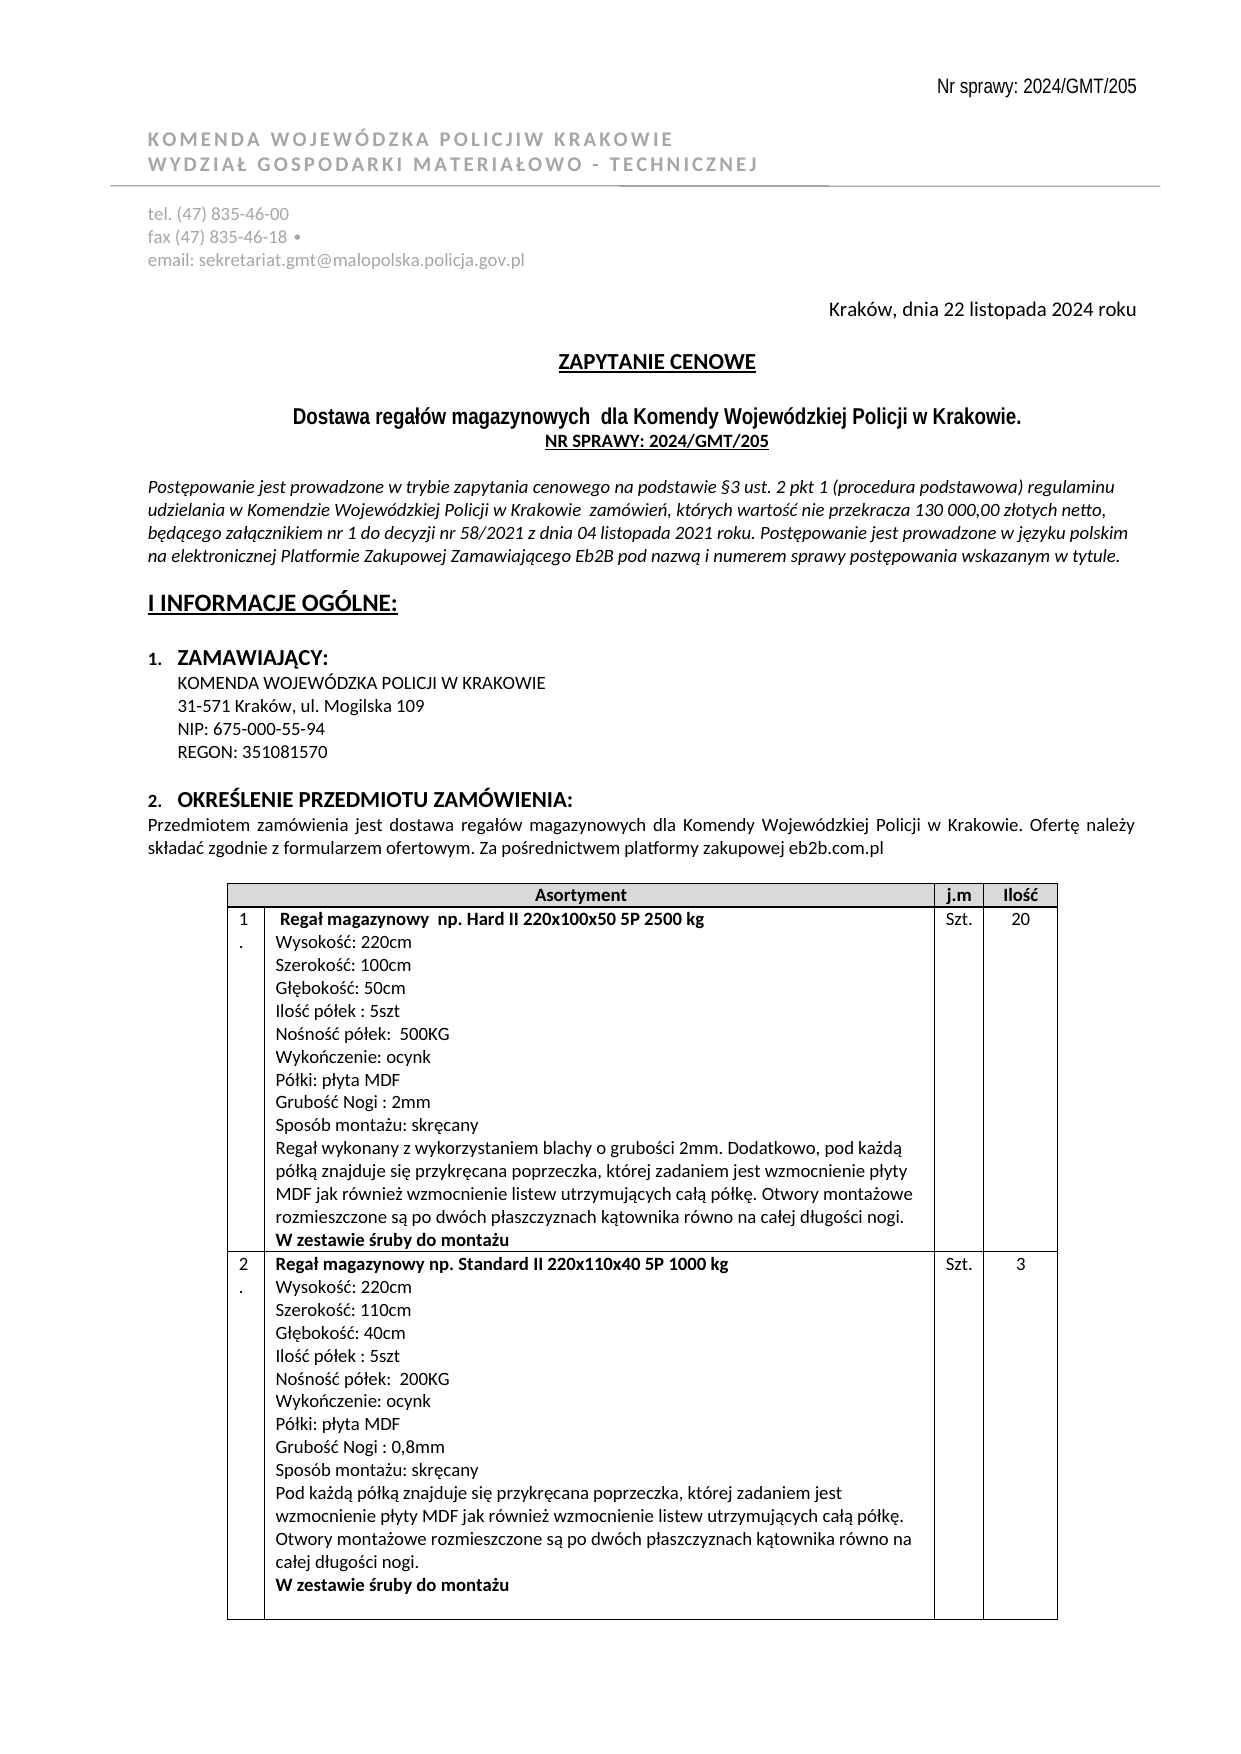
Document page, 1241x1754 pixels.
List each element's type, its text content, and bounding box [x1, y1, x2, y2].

text 31-571 Kraków, ul. Mogilska 109 [148, 694, 1137, 717]
text I INFORMACJE OGÓLNE: [148, 587, 1137, 618]
table_header Asortyment [228, 884, 934, 906]
text Postępowanie jest prowadzone w trybie zapytania cenowego na podstawie §3 ust. 2 pkt 1 (procedura podstawowa) regulaminu udzielania w Komendzie Wojewódzkiej Policji w Krakowie zamówień, których wartość nie przekracza 130 000,00 złotych netto, będącego załącznikiem nr 1 do decyzji nr 58/2021 z dnia 04 listopada 2021 roku. Postępowanie jest prowadzone w języku polskim na elektronicznej Platformie Zakupowej Zamawiającego Eb2B pod nazwą i numerem sprawy postępowania wskazanym w tytule. [148, 475, 1137, 567]
text Przedmiotem zamówienia jest dostawa regałów magazynowych dla Komendy Wojewódzkiej Policji w Krakowie. Ofertę należy składać zgodnie z formularzem ofertowym. Za pośrednictwem platformy zakupowej eb2b.com.pl [148, 814, 1137, 859]
text KOMENDA WOJEWÓDZKA POLICJIW KRAKOWIE [148, 126, 1137, 151]
text Kraków, dnia 22 listopada 2024 roku [148, 296, 1137, 322]
table_cell Regał magazynowy np. Hard II 220x100x50 5P 2500 kg Wysokość: 220cm Szerokość: 100cm Głębokość: 50cm Ilość półek : 5szt Nośność półek: 500KG Wykończenie: ocynk Półki: płyta MDF Grubość Nogi : 2mm Sposób montażu: skręcany Regał wykonany z wykorzystaniem blachy o grubości 2mm. Dodatkowo, pod każdą półką znajduje się przykręcana poprzeczka, której zadaniem jest wzmocnienie płyty MDF jak również wzmocnienie listew utrzymujących całą półkę. Otwory montażowe rozmieszczone są po dwóch płaszczyznach kątownika równo na całej długości nogi. W zestawie śruby do montażu [265, 908, 934, 1251]
table_header Ilość [984, 884, 1057, 906]
table_cell 20 [984, 908, 1057, 1251]
text NIP: 675-000-55-94 REGON: 351081570 [177, 717, 1137, 763]
text fax (47) 835-46-18 ∙ [148, 225, 1137, 248]
table_cell 3 [984, 1252, 1057, 1619]
text KOMENDA WOJEWÓDZKA POLICJI W KRAKOWIE [148, 671, 1137, 694]
table_cell Regał magazynowy np. Standard II 220x110x40 5P 1000 kg Wysokość: 220cm Szerokość: 110cm Głębokość: 40cm Ilość półek : 5szt Nośność półek: 200KG Wykończenie: ocynk Półki: płyta MDF Grubość Nogi : 0,8mm Sposób montażu: skręcany Pod każdą półką znajduje się przykręcana poprzeczka, której zadaniem jest wzmocnienie płyty MDF jak również wzmocnienie listew utrzymujących całą półkę. Otwory montażowe rozmieszczone są po dwóch płaszczyznach kątownika równo na całej długości nogi. W zestawie śruby do montażu [265, 1252, 934, 1619]
list OKREŚLENIE PRZEDMIOTU ZAMÓWIENIA: [148, 786, 1137, 814]
text WYDZIAŁ GOSPODARKI MATERIAŁOWO - TECHNICZNEJ [148, 151, 1137, 177]
text ZAPYTANIE CENOWE [148, 347, 1137, 375]
table_cell 1. [228, 908, 264, 1251]
text tel. (47) 835-46-00 [148, 202, 1137, 225]
table_cell Szt. [935, 1252, 983, 1619]
text Dostawa regałów magazynowych dla Komendy Wojewódzkiej Policji w Krakowie. [148, 403, 1137, 429]
table_header j.m [935, 884, 983, 906]
table_cell 2. [228, 1252, 264, 1619]
table_cell Szt. [935, 908, 983, 1251]
text NR SPRAWY: 2024/GMT/205 [148, 429, 1137, 452]
text email: sekretariat.gmt@malopolska.policja.gov.pl [148, 248, 1137, 271]
list ZAMAWIAJĄCY: [148, 643, 1137, 671]
